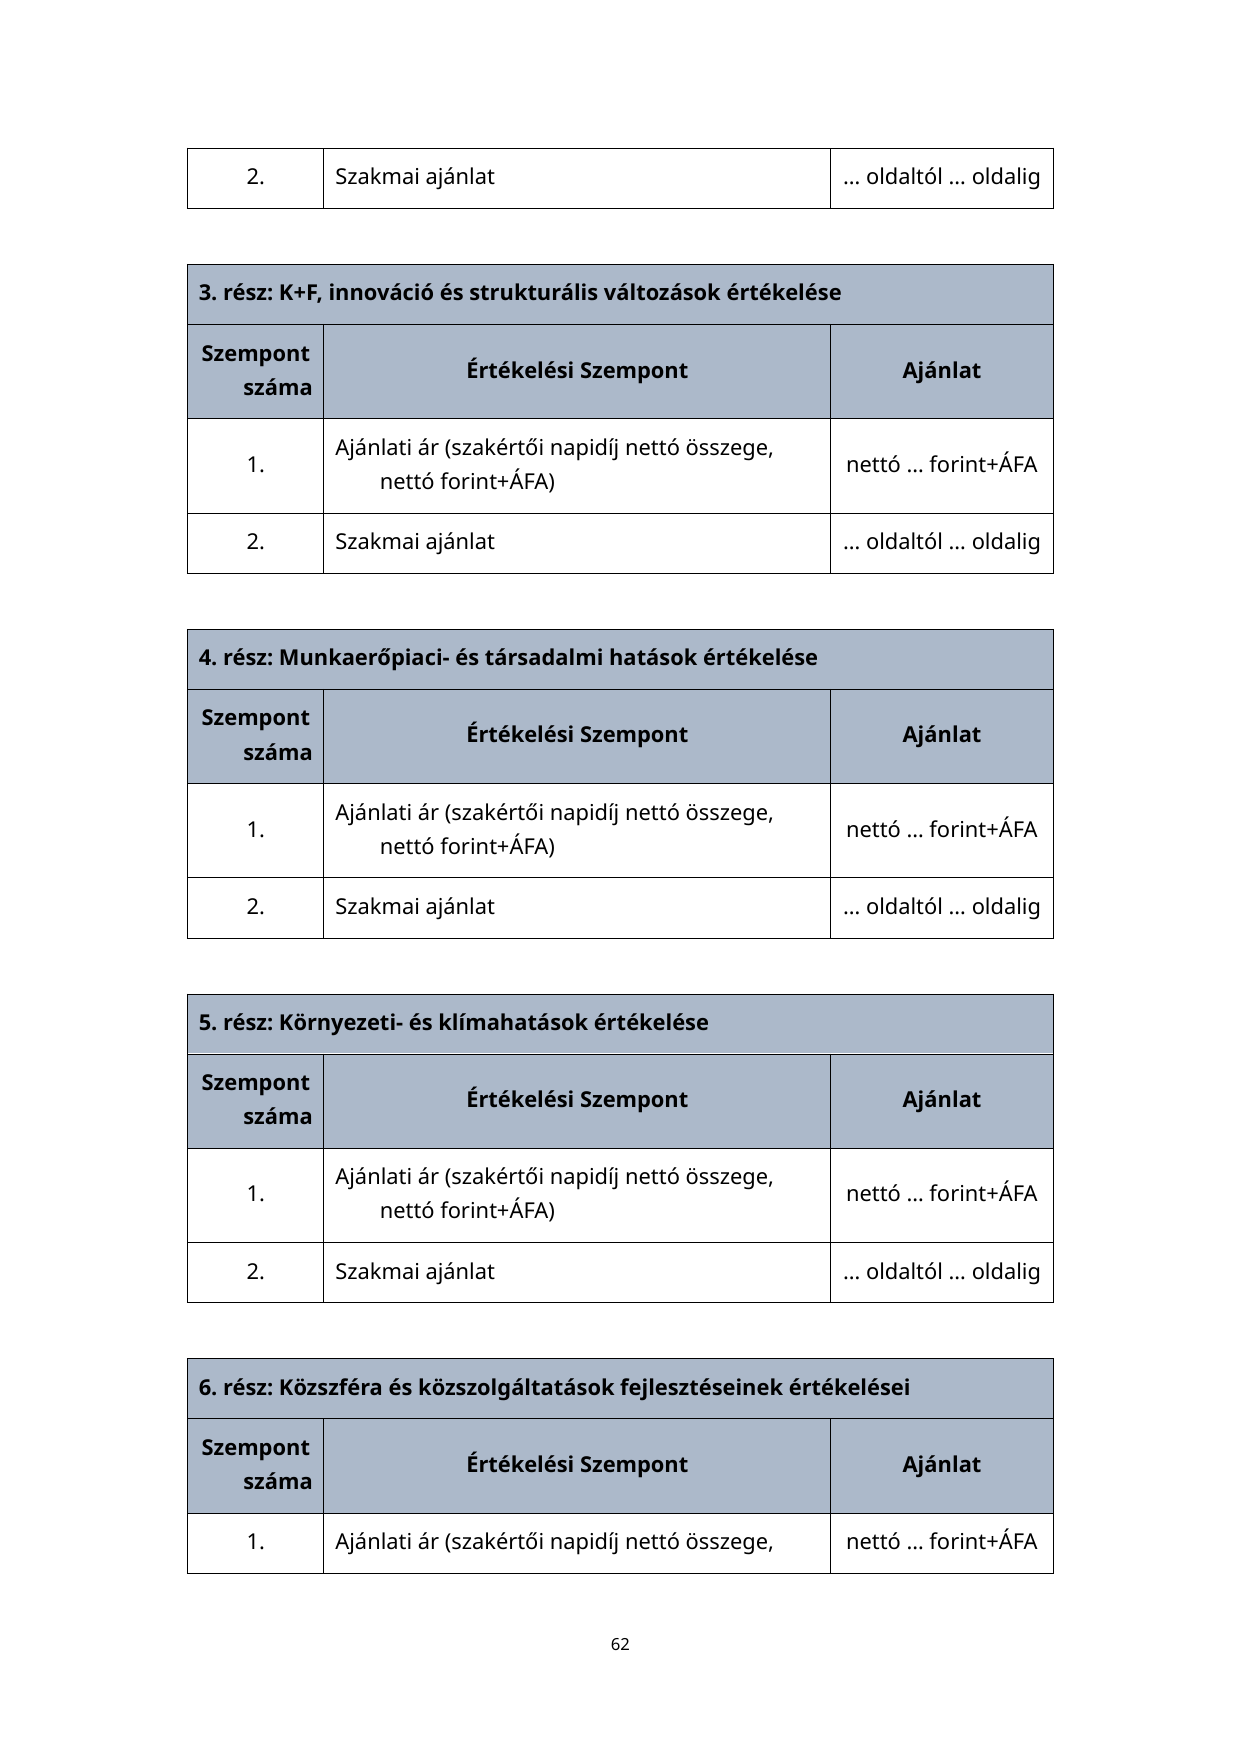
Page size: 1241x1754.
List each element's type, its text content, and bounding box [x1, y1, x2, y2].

table_cell Ajánlati ár (szakértői napidíj nettó összege, nettó forint+ÁFA) [324, 784, 830, 877]
table_cell 2. [188, 514, 323, 573]
table_cell 1. [188, 419, 323, 512]
table_cell Ajánlati ár (szakértői napidíj nettó összege, nettó forint+ÁFA) [324, 1149, 830, 1242]
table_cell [324, 419, 830, 512]
table_cell Értékelési Szempont [324, 690, 830, 783]
table_cell 1. [188, 1149, 323, 1242]
table_header 4. rész: Munkaerőpiaci- és társadalmi hatások értékelése [188, 630, 1053, 689]
table_cell Szakmai ajánlat [324, 514, 830, 573]
table_cell Ajánlat [831, 1055, 1053, 1148]
table_cell Szakmai ajánlat [324, 149, 830, 208]
table_cell Szempont száma [188, 690, 323, 783]
table_cell 2. [188, 1243, 323, 1302]
table_cell Értékelési Szempont [324, 1419, 830, 1513]
table_cell … oldaltól … oldalig [831, 878, 1053, 937]
table_cell 1. [188, 784, 323, 877]
table_header 3. rész: K+F, innováció és strukturális változások értékelése [188, 265, 1053, 324]
table_cell Értékelési Szempont [324, 1055, 830, 1148]
table_cell Szempont száma [188, 1419, 323, 1513]
table_cell 1. [188, 1514, 323, 1573]
table_cell Szakmai ajánlat [324, 1243, 830, 1302]
table_cell 2. [188, 878, 323, 937]
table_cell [324, 1514, 830, 1573]
table_cell Szakmai ajánlat [324, 878, 830, 937]
table_cell 2. [188, 149, 323, 208]
table_cell nettó … forint+ÁFA [831, 1149, 1053, 1242]
table_cell Szempont száma [188, 325, 323, 418]
table_cell … oldaltól … oldalig [831, 149, 1053, 208]
table_cell Ajánlat [831, 325, 1053, 418]
table_cell Szempont száma [188, 1055, 323, 1148]
table_cell nettó … forint+ÁFA [831, 784, 1053, 877]
table_cell nettó … forint+ÁFA [831, 1514, 1053, 1573]
table_cell Ajánlat [831, 1419, 1053, 1513]
table_cell Ajánlat [831, 690, 1053, 783]
table_cell nettó … forint+ÁFA [831, 419, 1053, 512]
table_cell … oldaltól … oldalig [831, 1243, 1053, 1302]
table_header 6. rész: Közszféra és közszolgáltatások fejlesztéseinek értékelései [188, 1359, 1053, 1418]
table_cell … oldaltól … oldalig [831, 514, 1053, 573]
table_cell Értékelési Szempont [324, 325, 830, 418]
table_header 5. rész: Környezeti- és klímahatások értékelése [188, 995, 1053, 1053]
